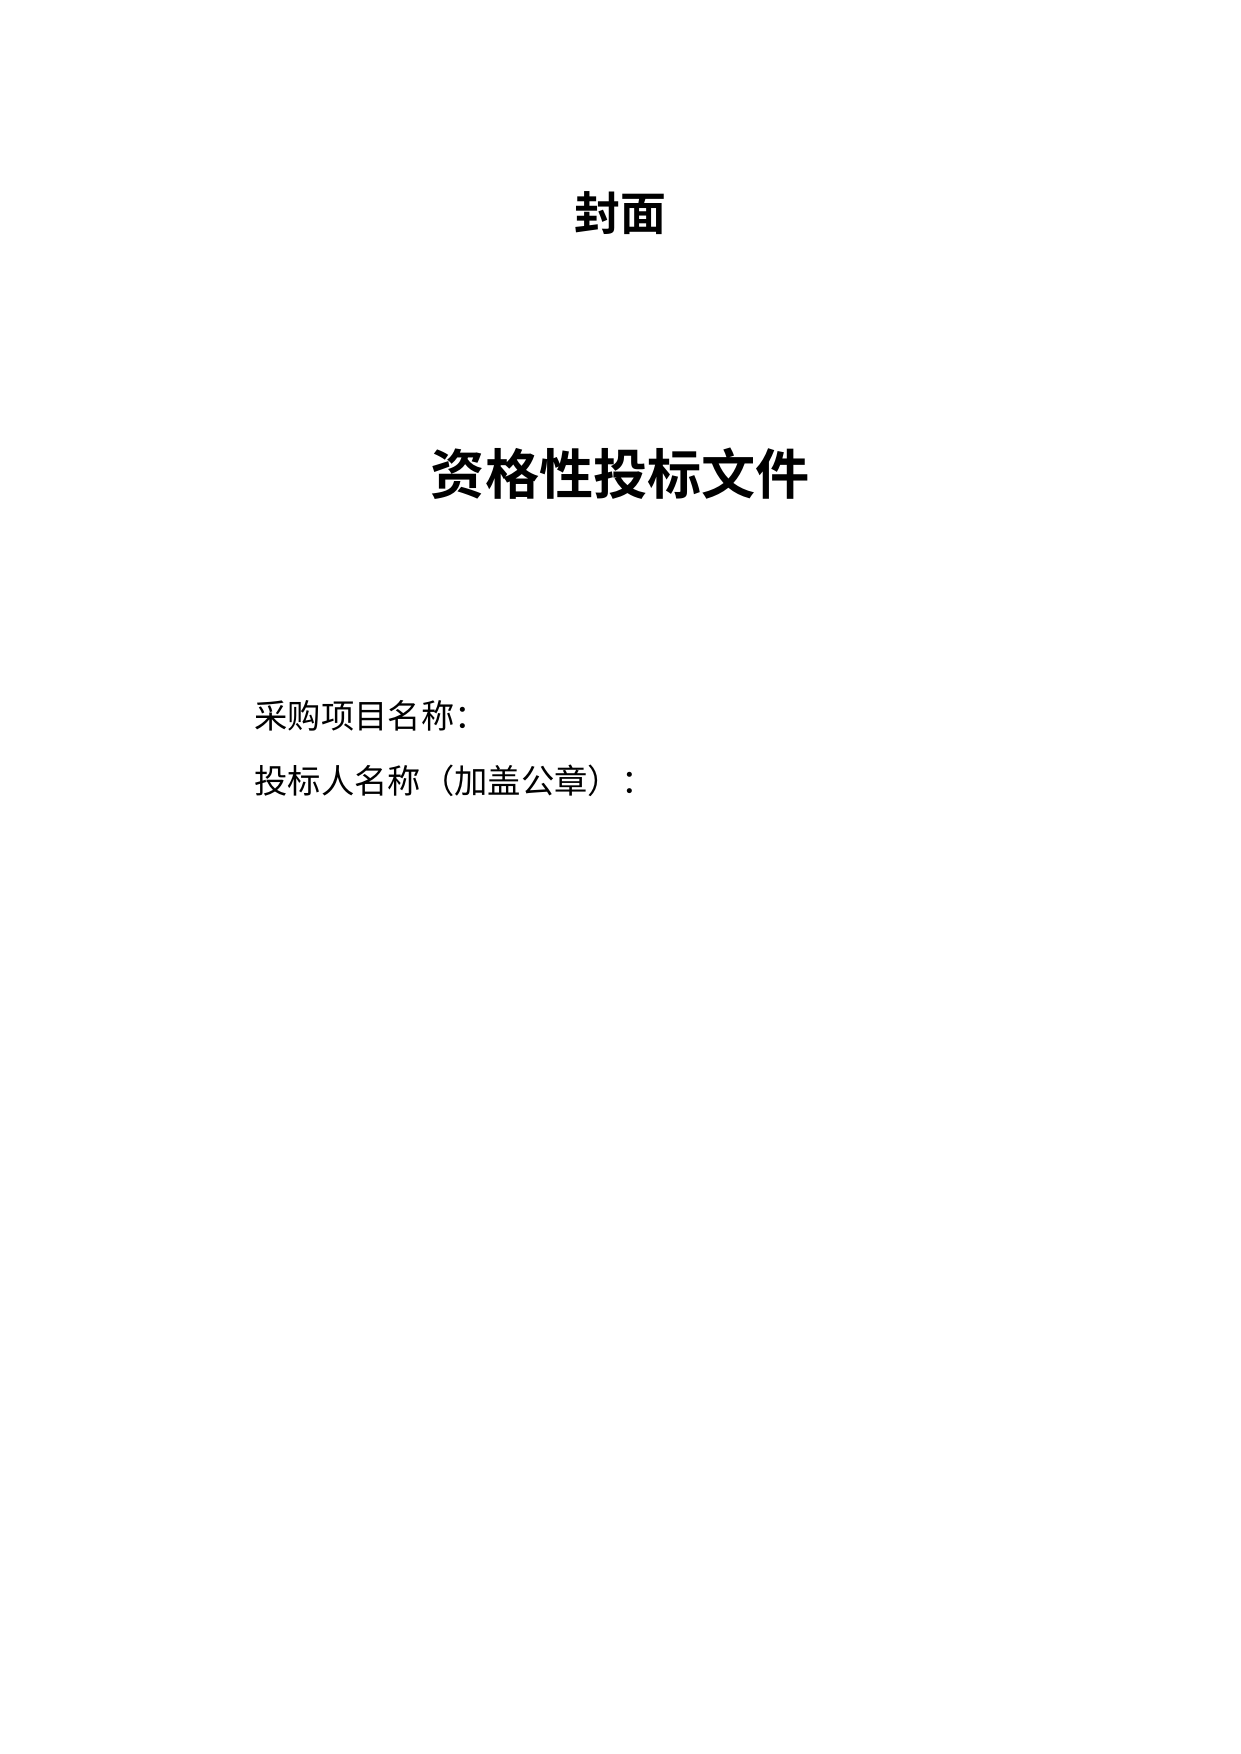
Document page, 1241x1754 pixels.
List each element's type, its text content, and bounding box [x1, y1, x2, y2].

text 封面 [187, 162, 1053, 259]
text 资格性投标文件 [187, 422, 1053, 519]
text 采购项目名称： [187, 682, 1053, 747]
text 投标人名称（加盖公章）： [187, 747, 1053, 812]
